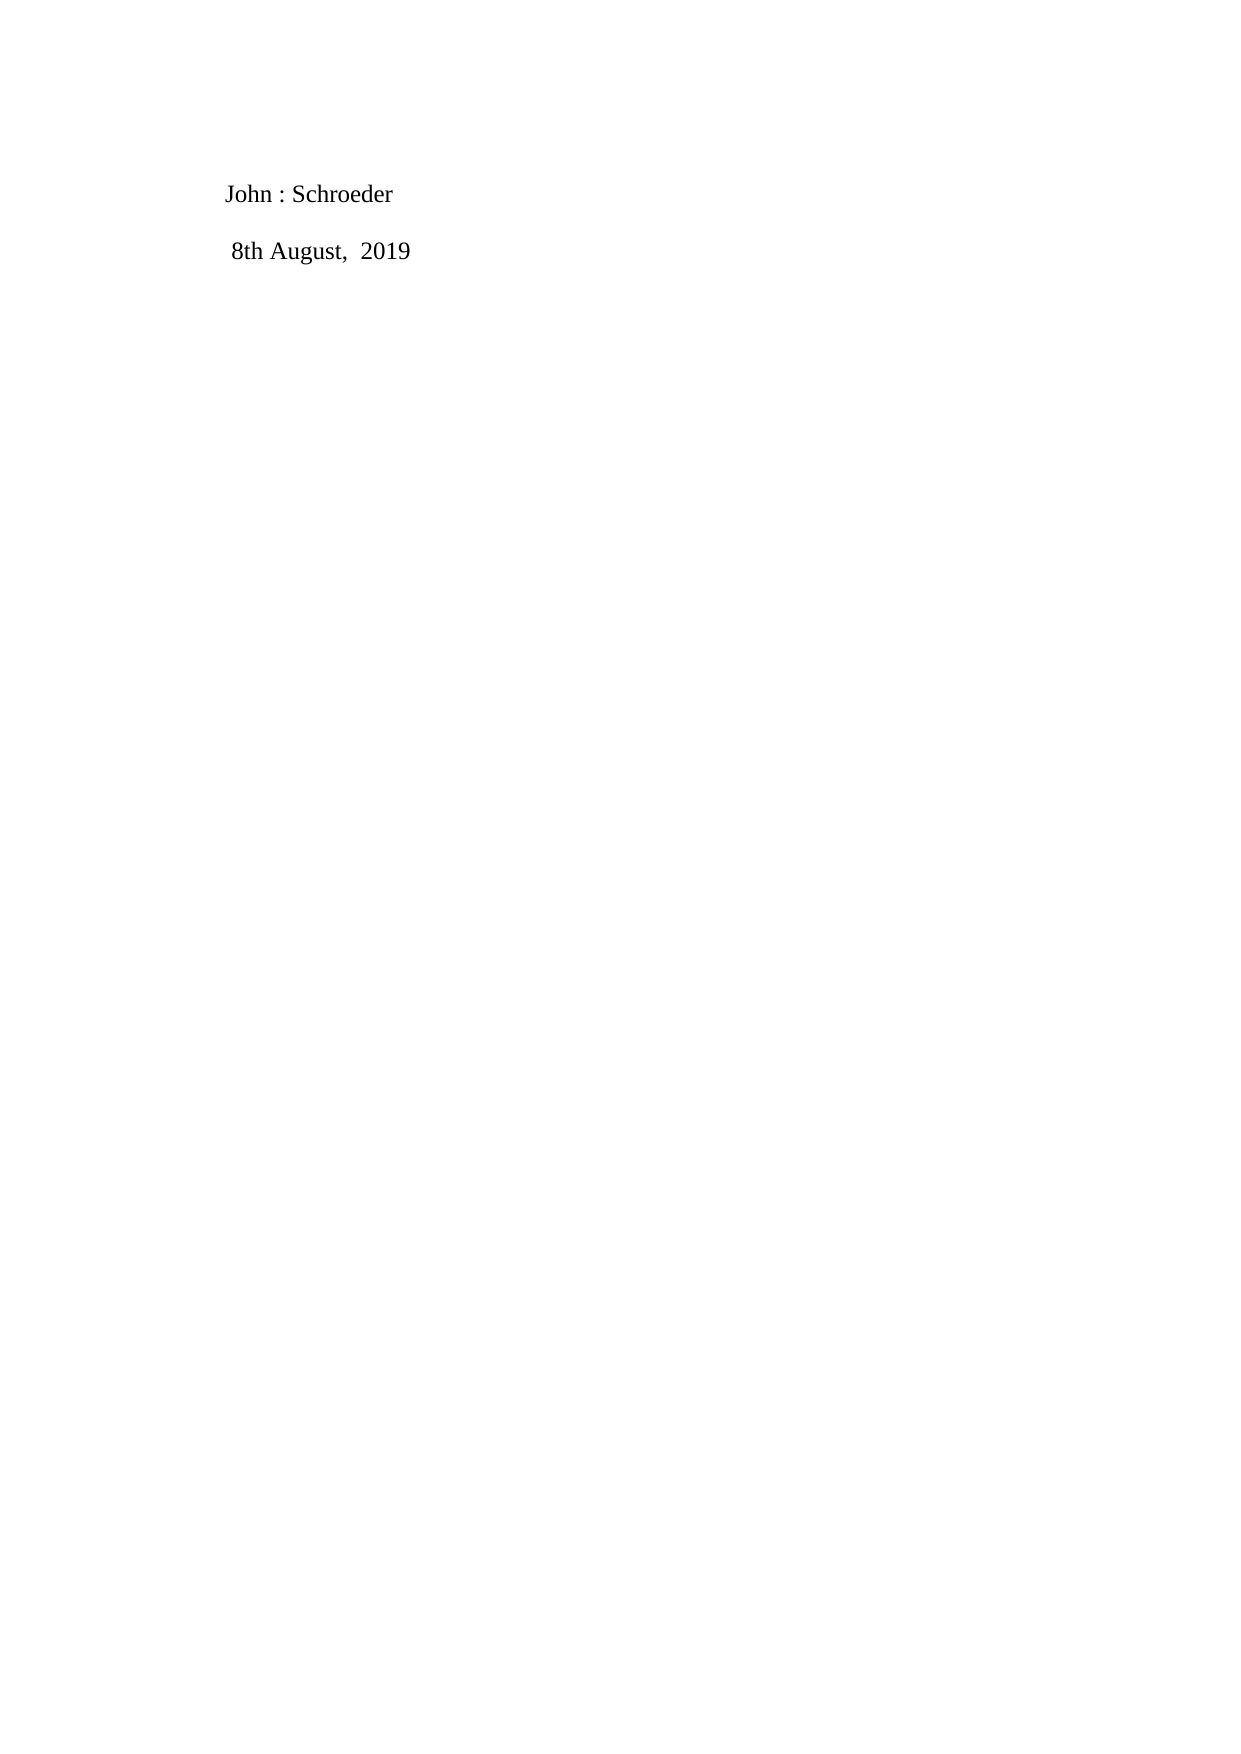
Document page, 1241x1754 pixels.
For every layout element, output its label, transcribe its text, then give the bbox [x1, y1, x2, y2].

text 8th August, 2019 [150, 236, 1090, 265]
text John : Schroeder [150, 179, 1090, 207]
